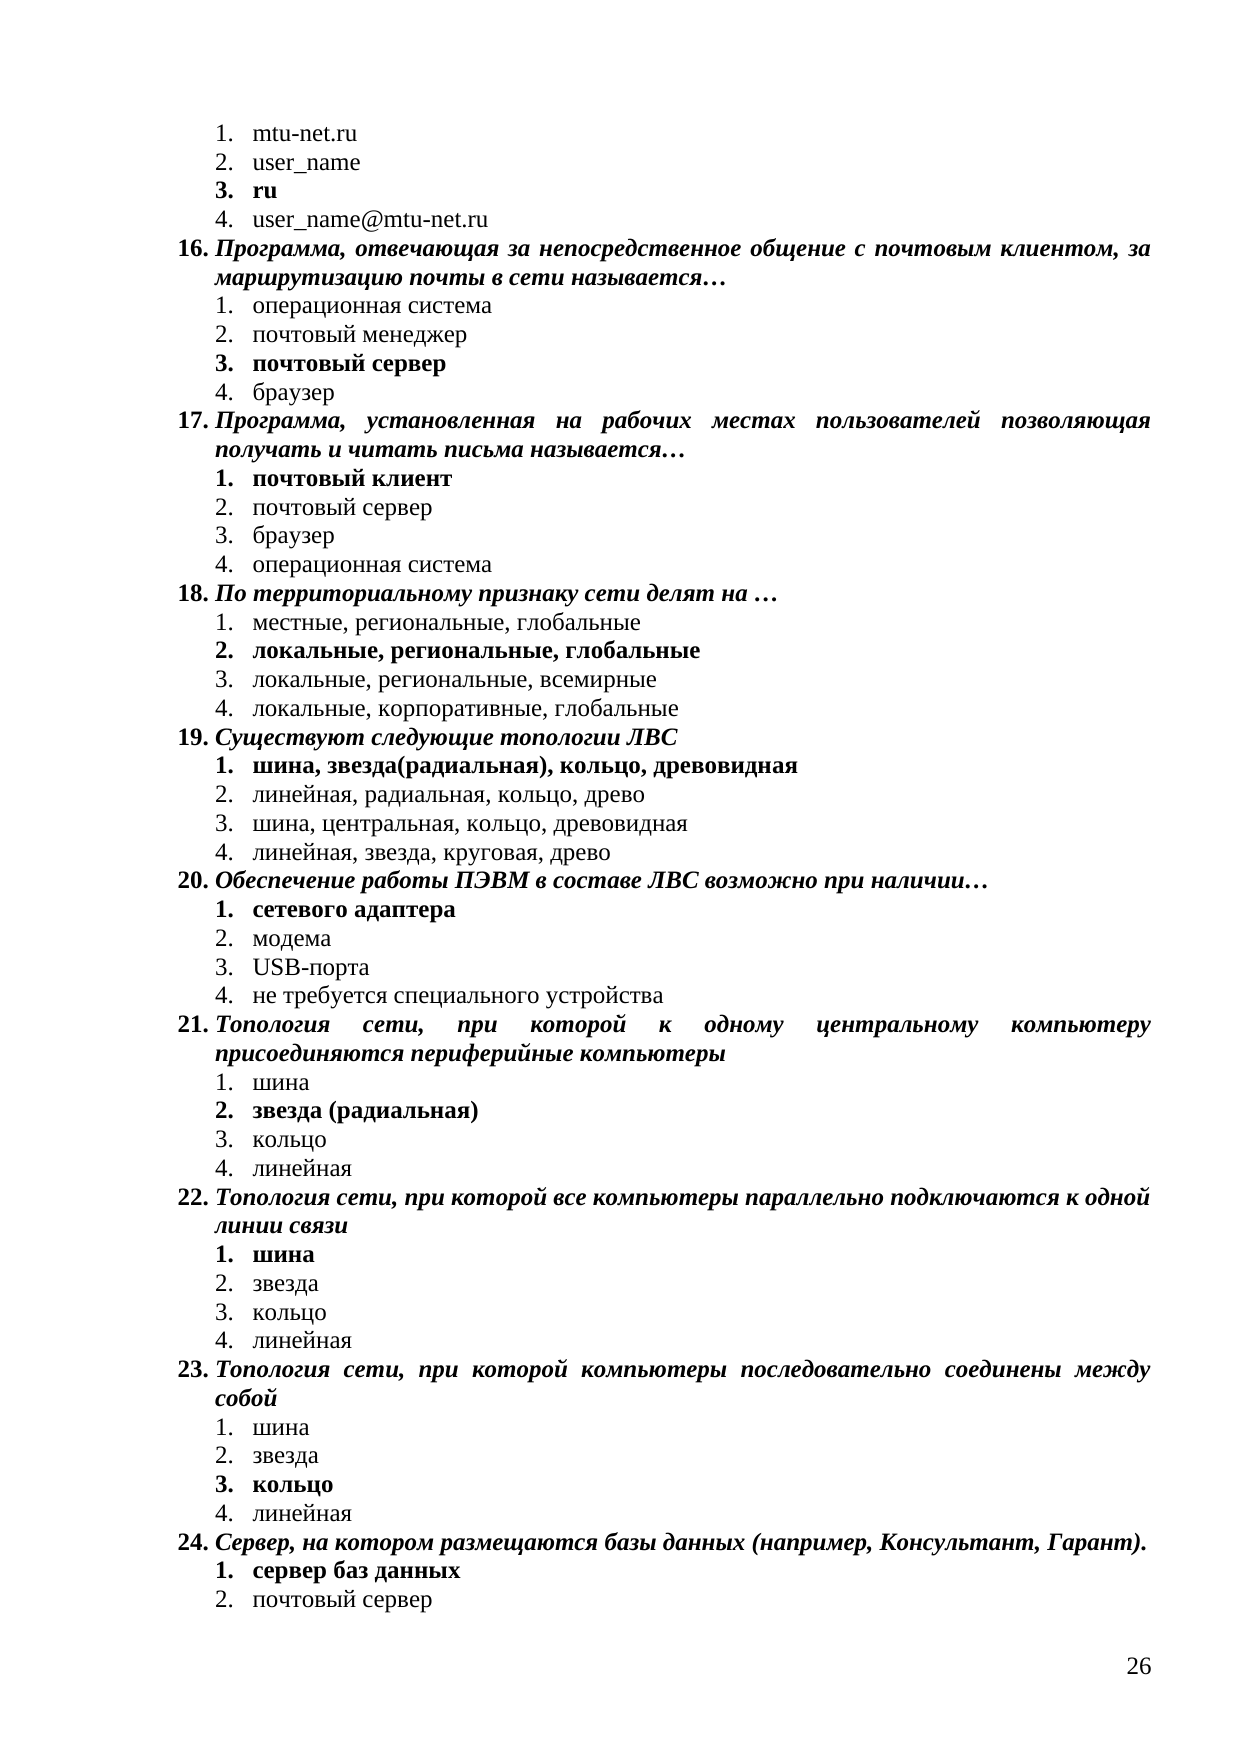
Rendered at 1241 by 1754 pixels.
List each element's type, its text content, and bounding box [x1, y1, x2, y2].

list линейная, радиальная, кольцо, древо [215, 779, 1152, 808]
list модема [215, 923, 1152, 952]
list кольцо [215, 1124, 1152, 1153]
list Топология сети, при которой к одному центральному компьютеру присоединяются периферийные компьютеры [177, 1009, 1152, 1067]
list почтовый менеджер [215, 319, 1152, 348]
list Обеспечение работы ПЭВМ в составе ЛВС возможно при наличии… [177, 866, 1152, 894]
list не требуется специального устройства [215, 981, 1152, 1009]
list шина, центральная, кольцо, древовидная [215, 808, 1152, 837]
list звезда [215, 1441, 1152, 1469]
list шина [215, 1412, 1152, 1441]
list ru [215, 176, 1152, 204]
list кольцо [215, 1297, 1152, 1326]
list сервер баз данных [215, 1556, 1152, 1584]
list браузер [215, 377, 1152, 406]
list локальные, корпоративные, глобальные [215, 693, 1152, 722]
list линейная [215, 1153, 1152, 1182]
list почтовый сервер [215, 348, 1152, 377]
list почтовый сервер [215, 1584, 1152, 1613]
list USB-порта [215, 952, 1152, 981]
list локальные, региональные, глобальные [215, 636, 1152, 664]
list линейная [215, 1326, 1152, 1354]
list линейная, звезда, круговая, древо [215, 837, 1152, 866]
list шина, звезда(радиальная), кольцо, древовидная [215, 751, 1152, 779]
list Топология сети, при которой компьютеры последовательно соединены между собой [177, 1354, 1152, 1412]
list почтовый клиент [215, 463, 1152, 492]
list Программа, установленная на рабочих местах пользователей позволяющая получать и читать письма называется… [177, 406, 1152, 463]
list mtu-net.ru [215, 118, 1152, 147]
list шина [215, 1067, 1152, 1096]
list Сервер, на котором размещаются базы данных (например, Консультант, Гарант). [177, 1527, 1152, 1556]
list user_name@mtu-net.ru [215, 204, 1152, 233]
list Топология сети, при которой все компьютеры параллельно подключаются к одной линии связи [177, 1182, 1152, 1239]
list почтовый сервер [215, 492, 1152, 521]
list локальные, региональные, всемирные [215, 664, 1152, 693]
list По территориальному признаку сети делят на … [177, 578, 1152, 607]
list операционная система [215, 291, 1152, 319]
list шина [215, 1239, 1152, 1268]
list браузер [215, 521, 1152, 549]
list Программа, отвечающая за непосредственное общение с почтовым клиентом, за маршрутизацию почты в сети называется… [177, 233, 1152, 291]
list звезда [215, 1268, 1152, 1297]
list сетевого адаптера [215, 894, 1152, 923]
list звезда (радиальная) [215, 1096, 1152, 1124]
list операционная система [215, 549, 1152, 578]
list кольцо [215, 1469, 1152, 1498]
list линейная [215, 1498, 1152, 1527]
list Существуют следующие топологии ЛВС [177, 722, 1152, 751]
list user_name [215, 147, 1152, 176]
list местные, региональные, глобальные [215, 607, 1152, 636]
